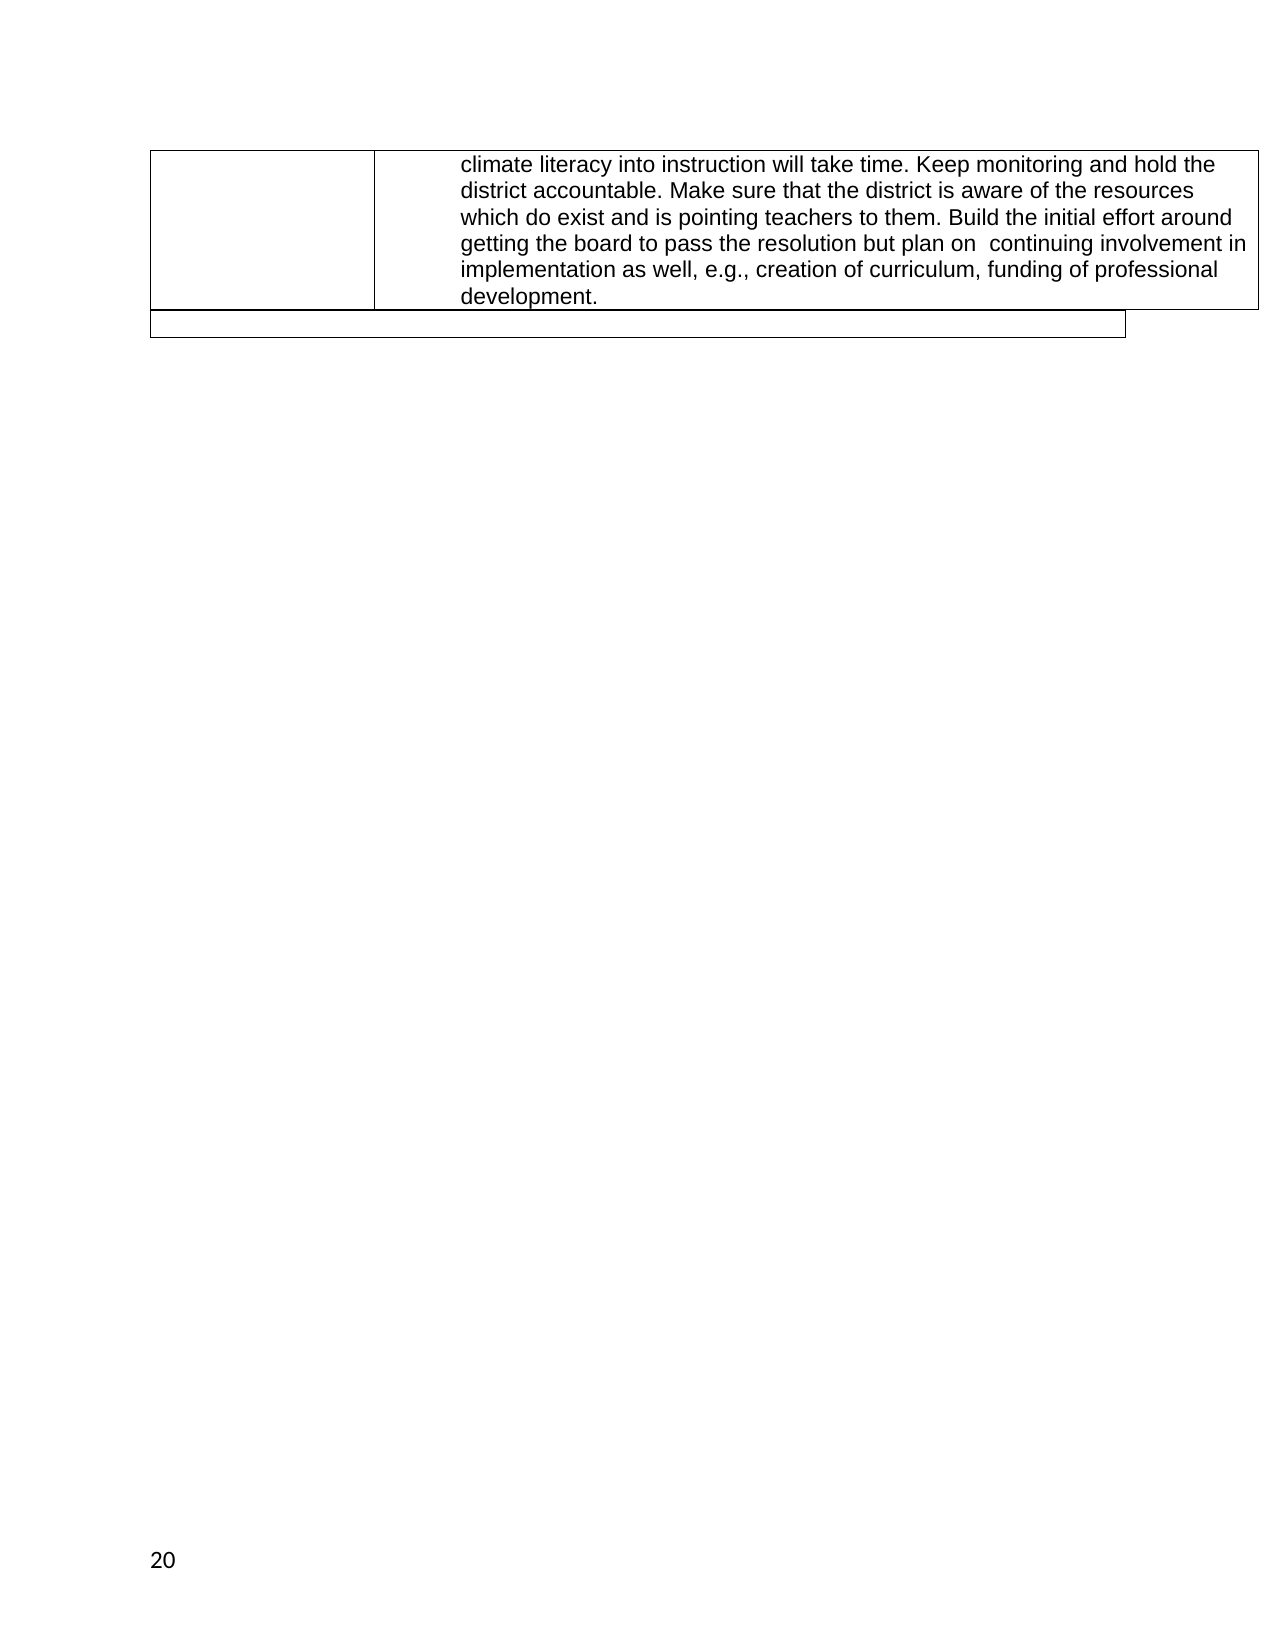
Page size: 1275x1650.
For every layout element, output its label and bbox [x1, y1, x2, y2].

table_cell [151, 151, 374, 309]
table_cell [375, 151, 1258, 309]
